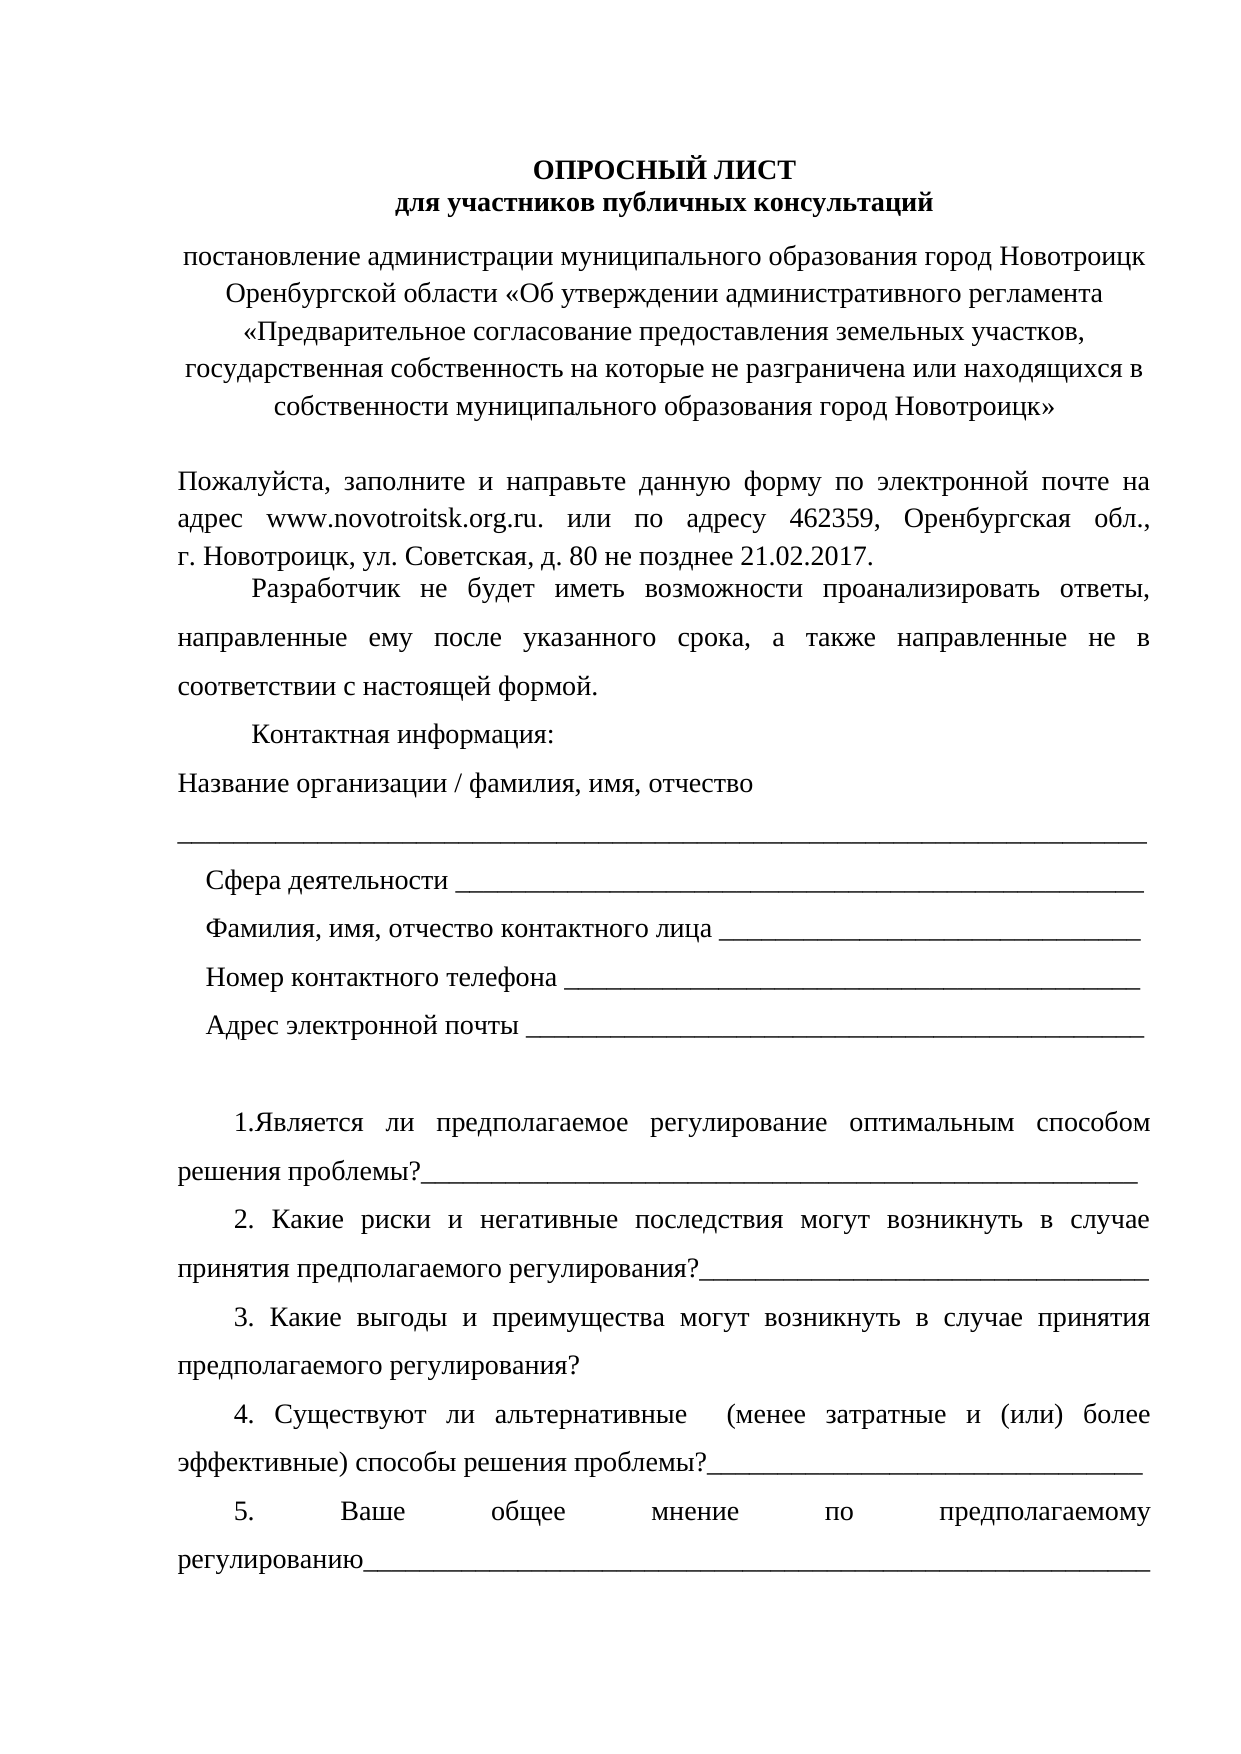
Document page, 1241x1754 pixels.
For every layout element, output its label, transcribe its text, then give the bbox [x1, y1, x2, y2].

text постановление администрации муниципального образования город Новотроицк Оренбургской области «Об утверждении административного регламента «Предварительное согласование предоставления земельных участков, государственная собственность на которые не разграничена или находящихся в собственности муниципального образования город Новотроицк» [177, 234, 1152, 421]
text 4. Существуют ли альтернативные (менее затратные и (или) более эффективные) способы решения проблемы?_______________________________ [177, 1397, 1152, 1478]
text для участников публичных консультаций [177, 185, 1152, 218]
text Пожалуйста, заполните и направьте данную форму по электронной почте на адрес www.novotroitsk.org.ru. или по адресу 462359, Оренбургская обл., г. Новотроицк, ул. Советская, д. 80 не позднее 21.02.2017. [177, 459, 1152, 571]
text Название организации / фамилия, имя, отчество [177, 766, 1152, 798]
text Контактная информация: [177, 717, 1152, 749]
text Фамилия, имя, отчество контактного лица ______________________________ [177, 911, 1152, 944]
text Сфера деятельности _________________________________________________ [177, 863, 1152, 895]
text 1.Является ли предполагаемое регулирование оптимальным способом решения проблемы?___________________________________________________ [177, 1105, 1152, 1186]
text ОПРОСНЫЙ ЛИСТ [177, 153, 1152, 185]
text Номер контактного телефона _________________________________________ [177, 960, 1152, 992]
text Разработчик не будет иметь возможности проанализировать ответы, направленные ему после указанного срока, а также направленные не в соответствии с настоящей формой. [177, 571, 1152, 701]
text _____________________________________________________________________ [177, 814, 1152, 847]
text 2. Какие риски и негативные последствия могут возникнуть в случае принятия предполагаемого регулирования?________________________________ [177, 1202, 1152, 1283]
text 3. Какие выгоды и преимущества могут возникнуть в случае принятия предполагаемого регулирования? [177, 1299, 1152, 1381]
text Адрес электронной почты ____________________________________________ [177, 1008, 1152, 1041]
text 5. Ваше общее мнение по предполагаемому регулированию________________________________________________________ [177, 1494, 1152, 1575]
